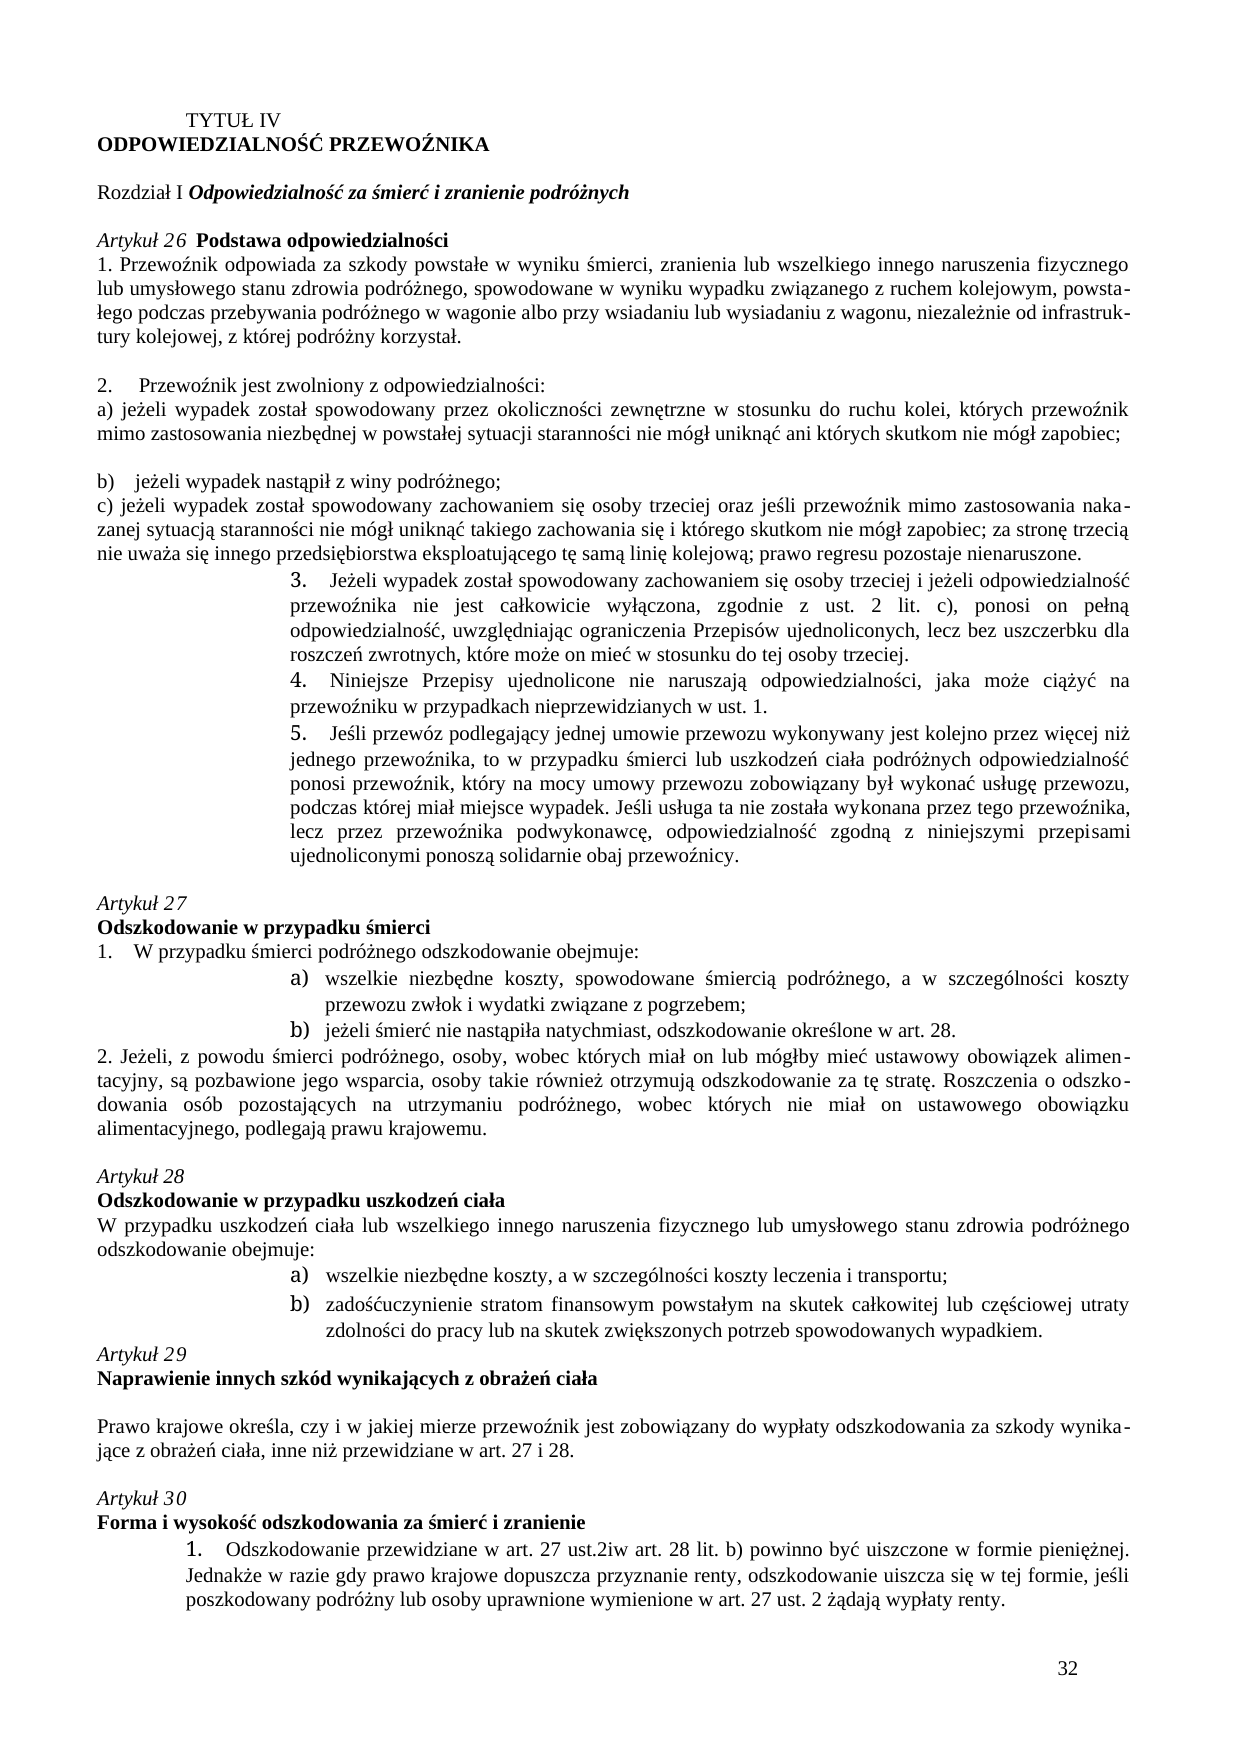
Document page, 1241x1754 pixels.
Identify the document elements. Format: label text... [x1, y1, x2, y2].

text Artykuł 28 [97, 1164, 1131, 1188]
text a) jeżeli wypadek został spowodowany przez okoliczności zewnętrzne w stosunku do ruchu kolei, których przewoźnik mimo zastosowania niezbędnej w powstałej sytuacji staranności nie mógł uniknąć ani których skutkom nie mógł zapobiec; [97, 397, 1131, 445]
text b) jeżeli wypadek nastąpił z winy podróżnego; [97, 469, 1131, 493]
list Jeśli przewóz podlegający jednej umowie przewozu wykonywany jest kolejno przez więcej niż jednego przewoźnika, to w przypadku śmierci lub uszkodzeń ciała podróżnych odpowiedzialność ponosi przewoźnik, który na mocy umowy przewozu zobowiązany był wykonać usługę przewozu, podczas której miał miejsce wypadek. Jeśli usługa ta nie została wykonana przez tego przewoźnika, lecz przez przewoźnika podwykonawcę, odpowiedzialność zgodną z niniejszymi przepisami ujednoliconymi ponoszą solidarnie obaj przewoźnicy. [290, 718, 1131, 867]
text Artykuł 26 Podstawa odpowiedzialności [97, 228, 1131, 252]
list jeżeli śmierć nie nastąpiła natychmiast, odszkodowanie określone w art. 28. [290, 1016, 1131, 1044]
list Niniejsze Przepisy ujednolicone nie naruszają odpowiedzialności, jaka może ciążyć na przewoźniku w przypadkach nieprzewidzianych w ust. 1. [290, 666, 1131, 718]
text Naprawienie innych szkód wynikających z obrażeń ciała [97, 1366, 1131, 1390]
text Artykuł 29 [97, 1342, 1131, 1366]
text 1. Przewoźnik odpowiada za szkody powstałe w wyniku śmierci, zranienia lub wszelkiego innego naruszenia fizycznego lub umysłowego stanu zdrowia podróżnego, spowodowane w wyniku wypadku związanego z ruchem kolejowym, powstałego podczas przebywania podróżnego w wagonie albo przy wsiadaniu lub wysiadaniu z wagonu, niezależnie od infrastruktury kolejowej, z której podróżny korzystał. [97, 252, 1131, 348]
text 2. Przewoźnik jest zwolniony z odpowiedzialności: [97, 372, 1131, 397]
list wszelkie niezbędne koszty, spowodowane śmiercią podróżnego, a w szczególności koszty przewozu zwłok i wydatki związane z pogrzebem; [290, 963, 1131, 1016]
text 2. Jeżeli, z powodu śmierci podróżnego, osoby, wobec których miał on lub mógłby mieć ustawowy obowiązek alimentacyjny, są pozbawione jego wsparcia, osoby takie również otrzymują odszkodowanie za tę stratę. Roszczenia o odszkodowania osób pozostających na utrzymaniu podróżnego, wobec których nie miał on ustawowego obowiązku alimentacyjnego, podlegają prawu krajowemu. [97, 1044, 1131, 1140]
list zadośćuczynienie stratom finansowym powstałym na skutek całkowitej lub częściowej utraty zdolności do pracy lub na skutek zwiększonych potrzeb spowodowanych wypadkiem. [290, 1289, 1131, 1342]
text W przypadku uszkodzeń ciała lub wszelkiego innego naruszenia fizycznego lub umysłowego stanu zdrowia podróżnego odszkodowanie obejmuje: [97, 1212, 1131, 1261]
text ODPOWIEDZIALNOŚĆ PRZEWOŹNIKA [97, 132, 1131, 156]
text c) jeżeli wypadek został spowodowany zachowaniem się osoby trzeciej oraz jeśli przewoźnik mimo zastosowania nakazanej sytuacją staranności nie mógł uniknąć takiego zachowania się i którego skutkom nie mógł zapobiec; za stronę trzecią nie uważa się innego przedsiębiorstwa eksploatującego tę samą linię kolejową; prawo regresu pozostaje nienaruszone. [97, 493, 1131, 565]
list Odszkodowanie przewidziane w art. 27 ust.2iw art. 28 lit. b) powinno być uiszczone w formie pieniężnej. Jednakże w razie gdy prawo krajowe dopuszcza przyznanie renty, odszkodowanie uiszcza się w tej formie, jeśli poszkodowany podróżny lub osoby uprawnione wymienione w art. 27 ust. 2 żądają wypłaty renty. [186, 1534, 1131, 1611]
text Forma i wysokość odszkodowania za śmierć i zranienie [97, 1510, 1131, 1534]
text Odszkodowanie w przypadku uszkodzeń ciała [97, 1188, 1131, 1212]
text TYTUŁ IV [186, 108, 1131, 132]
text Artykuł 27 [97, 891, 1131, 915]
list wszelkie niezbędne koszty, a w szczególności koszty leczenia i transportu; [290, 1261, 1131, 1289]
text Rozdział I Odpowiedzialność za śmierć i zranienie podróżnych [97, 180, 1131, 204]
list Jeżeli wypadek został spowodowany zachowaniem się osoby trzeciej i jeżeli odpowiedzialność przewoźnika nie jest całkowicie wyłączona, zgodnie z ust. 2 lit. c), ponosi on pełną odpowiedzialność, uwzględniając ograniczenia Przepisów ujednoliconych, lecz bez uszczerbku dla roszczeń zwrotnych, które może on mieć w stosunku do tej osoby trzeciej. [290, 565, 1131, 666]
text Prawo krajowe określa, czy i w jakiej mierze przewoźnik jest zobowiązany do wypłaty odszkodowania za szkody wynikające z obrażeń ciała, inne niż przewidziane w art. 27 i 28. [97, 1414, 1131, 1462]
text Artykuł 30 [97, 1486, 1131, 1510]
text 1. W przypadku śmierci podróżnego odszkodowanie obejmuje: [97, 939, 1131, 963]
text Odszkodowanie w przypadku śmierci [97, 915, 1131, 939]
